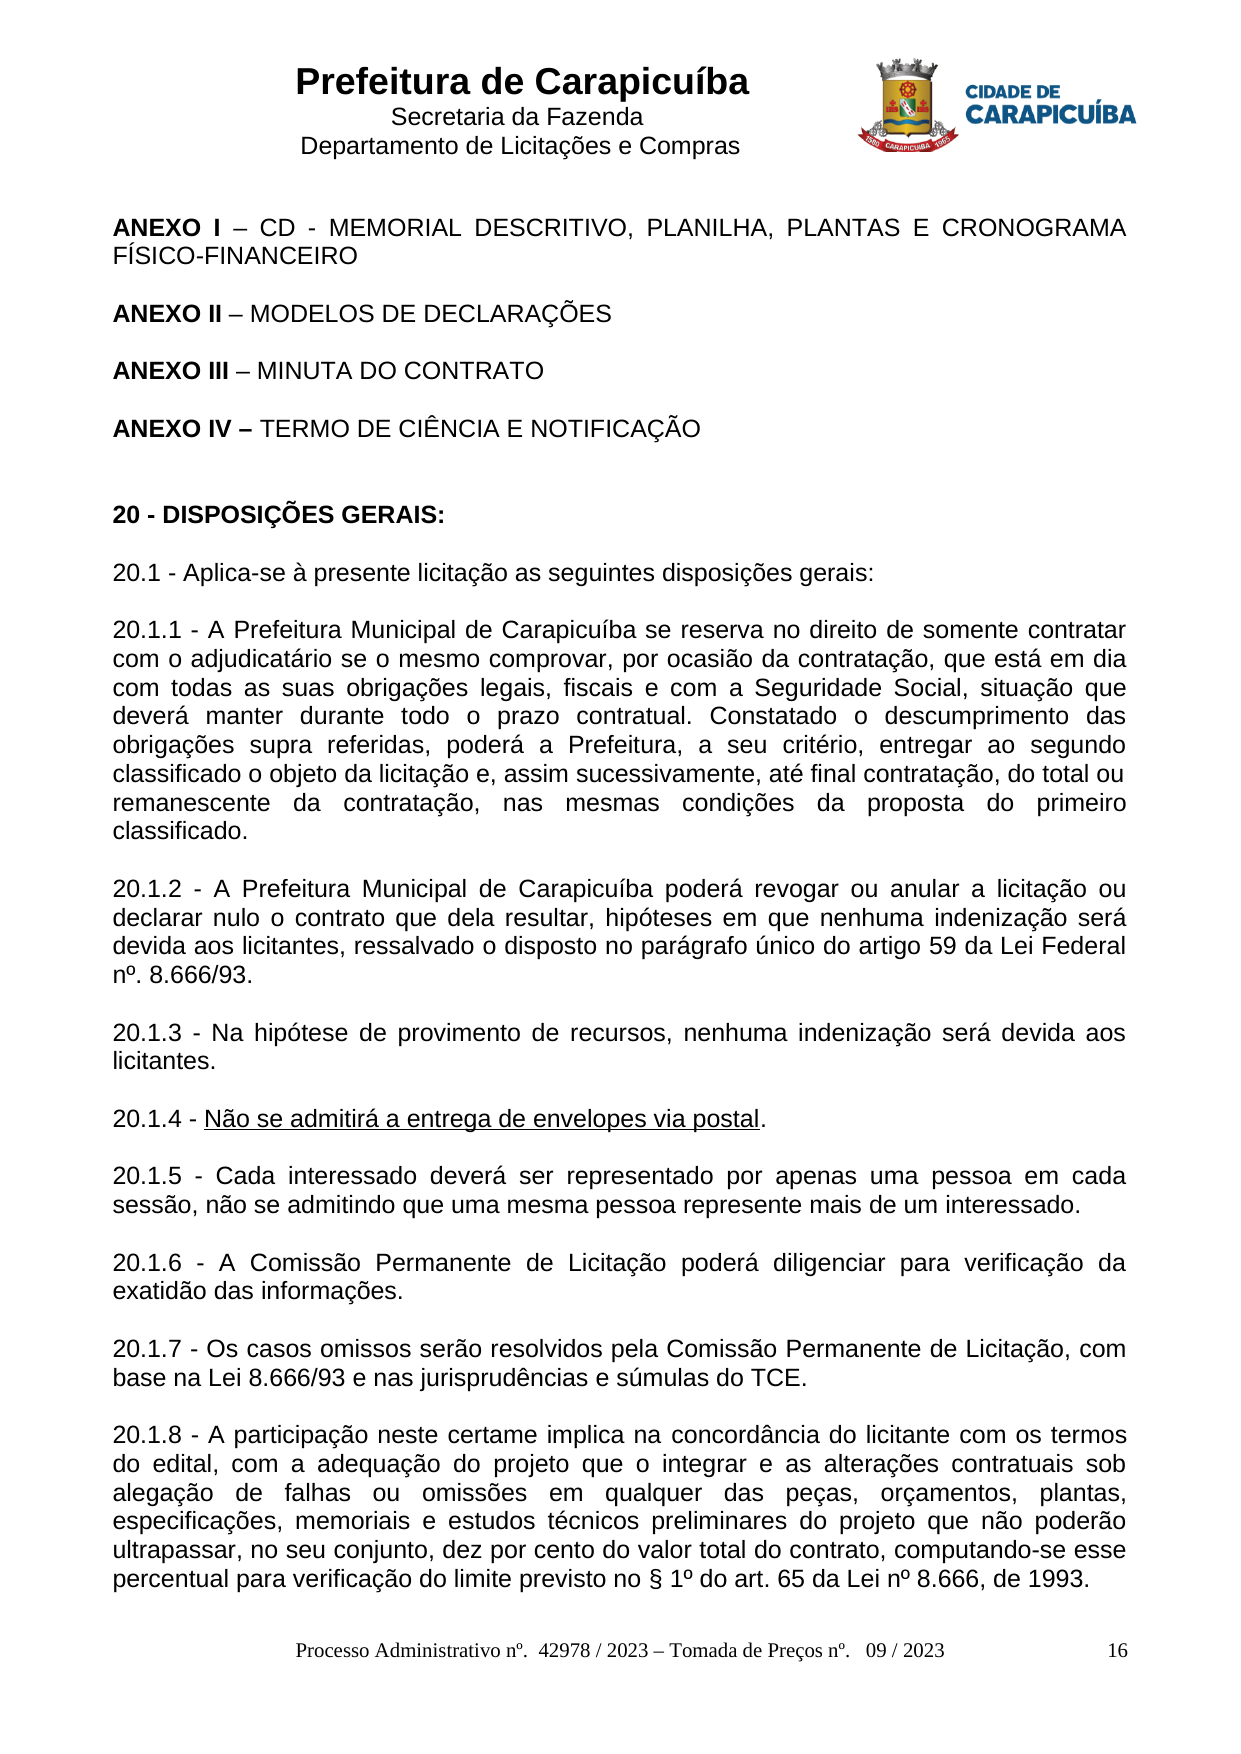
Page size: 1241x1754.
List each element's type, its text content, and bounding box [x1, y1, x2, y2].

text 20 - DISPOSIÇÕES GERAIS: [112, 500, 1128, 529]
text 20.1.1 - A Prefeitura Municipal de Carapicuíba se reserva no direito de somente contratar com o adjudicatário se o mesmo comprovar, por ocasião da contratação, que está em dia com todas as suas obrigações legais, fiscais e com a Seguridade Social, situação que deverá manter durante todo o prazo contratual. Constatado o descumprimento das obrigações supra referidas, poderá a Prefeitura, a seu critério, entregar ao segundo classificado o objeto da licitação e, assim sucessivamente, até final contratação, do total ou [112, 615, 1128, 787]
text ANEXO IV – TERMO DE CIÊNCIA E NOTIFICAÇÃO [112, 414, 1128, 442]
text 20.1.5 - Cada interessado deverá ser representado por apenas uma pessoa em cada sessão, não se admitindo que uma mesma pessoa represente mais de um interessado. [112, 1161, 1128, 1219]
text 20.1 - Aplica-se à presente licitação as seguintes disposições gerais: [112, 557, 1128, 586]
text 20.1.6 - A Comissão Permanente de Licitação poderá diligenciar para verificação da exatidão das informações. [112, 1247, 1128, 1305]
text 20.1.7 - Os casos omissos serão resolvidos pela Comissão Permanente de Licitação, com base na Lei 8.666/93 e nas jurisprudências e súmulas do TCE. [112, 1334, 1128, 1391]
text ANEXO I – CD - MEMORIAL DESCRITIVO, PLANILHA, PLANTAS E CRONOGRAMA FÍSICO-FINANCEIRO [112, 212, 1128, 270]
text 20.1.3 - Na hipótese de provimento de recursos, nenhuma indenização será devida aos licitantes. [112, 1017, 1128, 1075]
text 20.1.8 - A participação neste certame implica na concordância do licitante com os termos do edital, com a adequação do projeto que o integrar e as alterações contratuais sob alegação de falhas ou omissões em qualquer das peças, orçamentos, plantas, especificações, memoriais e estudos técnicos preliminares do projeto que não poderão ultrapassar, no seu conjunto, dez por cento do valor total do contrato, computando-se esse percentual para verificação do limite previsto no § 1º do art. 65 da Lei nº 8.666, de 1993. [112, 1420, 1128, 1592]
text remanescente da contratação, nas mesmas condições da proposta do primeiro classificado. [112, 787, 1128, 845]
text ANEXO II – MODELOS DE DECLARAÇÕES [112, 299, 1128, 327]
text 20.1.4 - Não se admitirá a entrega de envelopes via postal. [112, 1104, 1128, 1132]
text 20.1.2 - A Prefeitura Municipal de Carapicuíba poderá revogar ou anular a licitação ou declarar nulo o contrato que dela resultar, hipóteses em que nenhuma indenização será devida aos licitantes, ressalvado o disposto no parágrafo único do artigo 59 da Lei Federal nº. 8.666/93. [112, 874, 1128, 989]
text ANEXO III – MINUTA DO CONTRATO [112, 356, 1128, 385]
picture [857, 57, 1139, 152]
